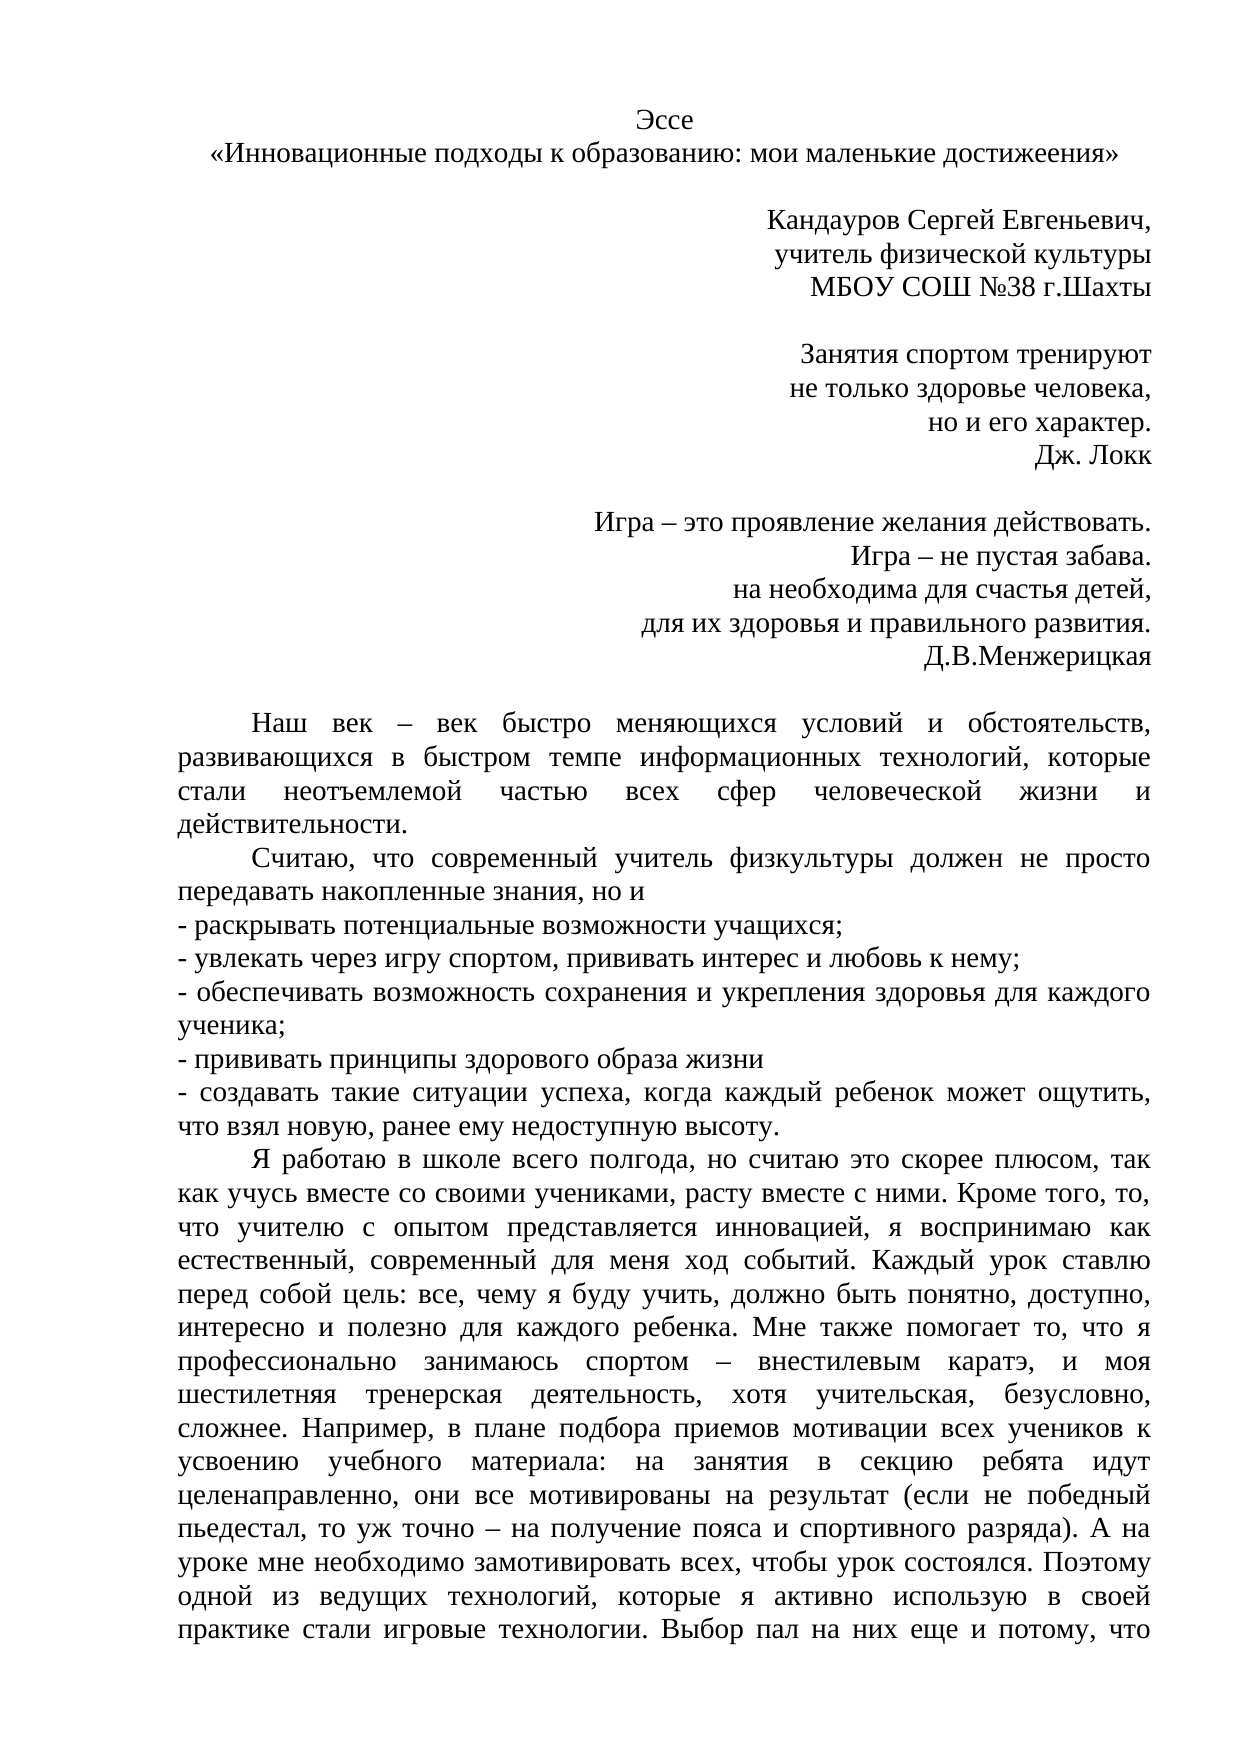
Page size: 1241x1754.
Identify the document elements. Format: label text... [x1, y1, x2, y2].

text на необходима для счастья детей, [177, 571, 1152, 605]
text - обеспечивать возможность сохранения и укрепления здоровья для каждого ученика; [177, 974, 1152, 1041]
text для их здоровья и правильного развития. [177, 605, 1152, 638]
text учитель физической культуры [177, 236, 1152, 269]
text МБОУ СОШ №38 г.Шахты [177, 269, 1152, 303]
text Кандауров Сергей Евгеньевич, [177, 202, 1152, 236]
text Игра – это проявление желания действовать. [177, 504, 1152, 538]
text - прививать принципы здорового образа жизни [177, 1041, 1152, 1074]
text Д.В.Менжерицкая [177, 638, 1152, 672]
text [177, 1142, 1152, 1645]
text - увлекать через игру спортом, прививать интерес и любовь к нему; [177, 940, 1152, 974]
text Наш век – век быстро меняющихся условий и обстоятельств, развивающихся в быстром темпе информационных технологий, которые стали неотъемлемой частью всех сфер человеческой жизни и действительности. [177, 706, 1152, 840]
text Занятия спортом тренируют [177, 337, 1152, 370]
text «Инновационные подходы к образованию: мои маленькие достижеения» [177, 135, 1152, 169]
text Игра – не пустая забава. [177, 538, 1152, 571]
text но и его характер. [177, 404, 1152, 437]
text - создавать такие ситуации успеха, когда каждый ребенок может ощутить, что взял новую, ранее ему недоступную высоту. [177, 1074, 1152, 1142]
text Считаю, что современный учитель физкультуры должен не просто передавать накопленные знания, но и [177, 840, 1152, 907]
text не только здоровье человека, [177, 370, 1152, 404]
text Эссе [177, 102, 1152, 135]
text Дж. Локк [177, 437, 1152, 471]
text - раскрывать потенциальные возможности учащихся; [177, 907, 1152, 940]
